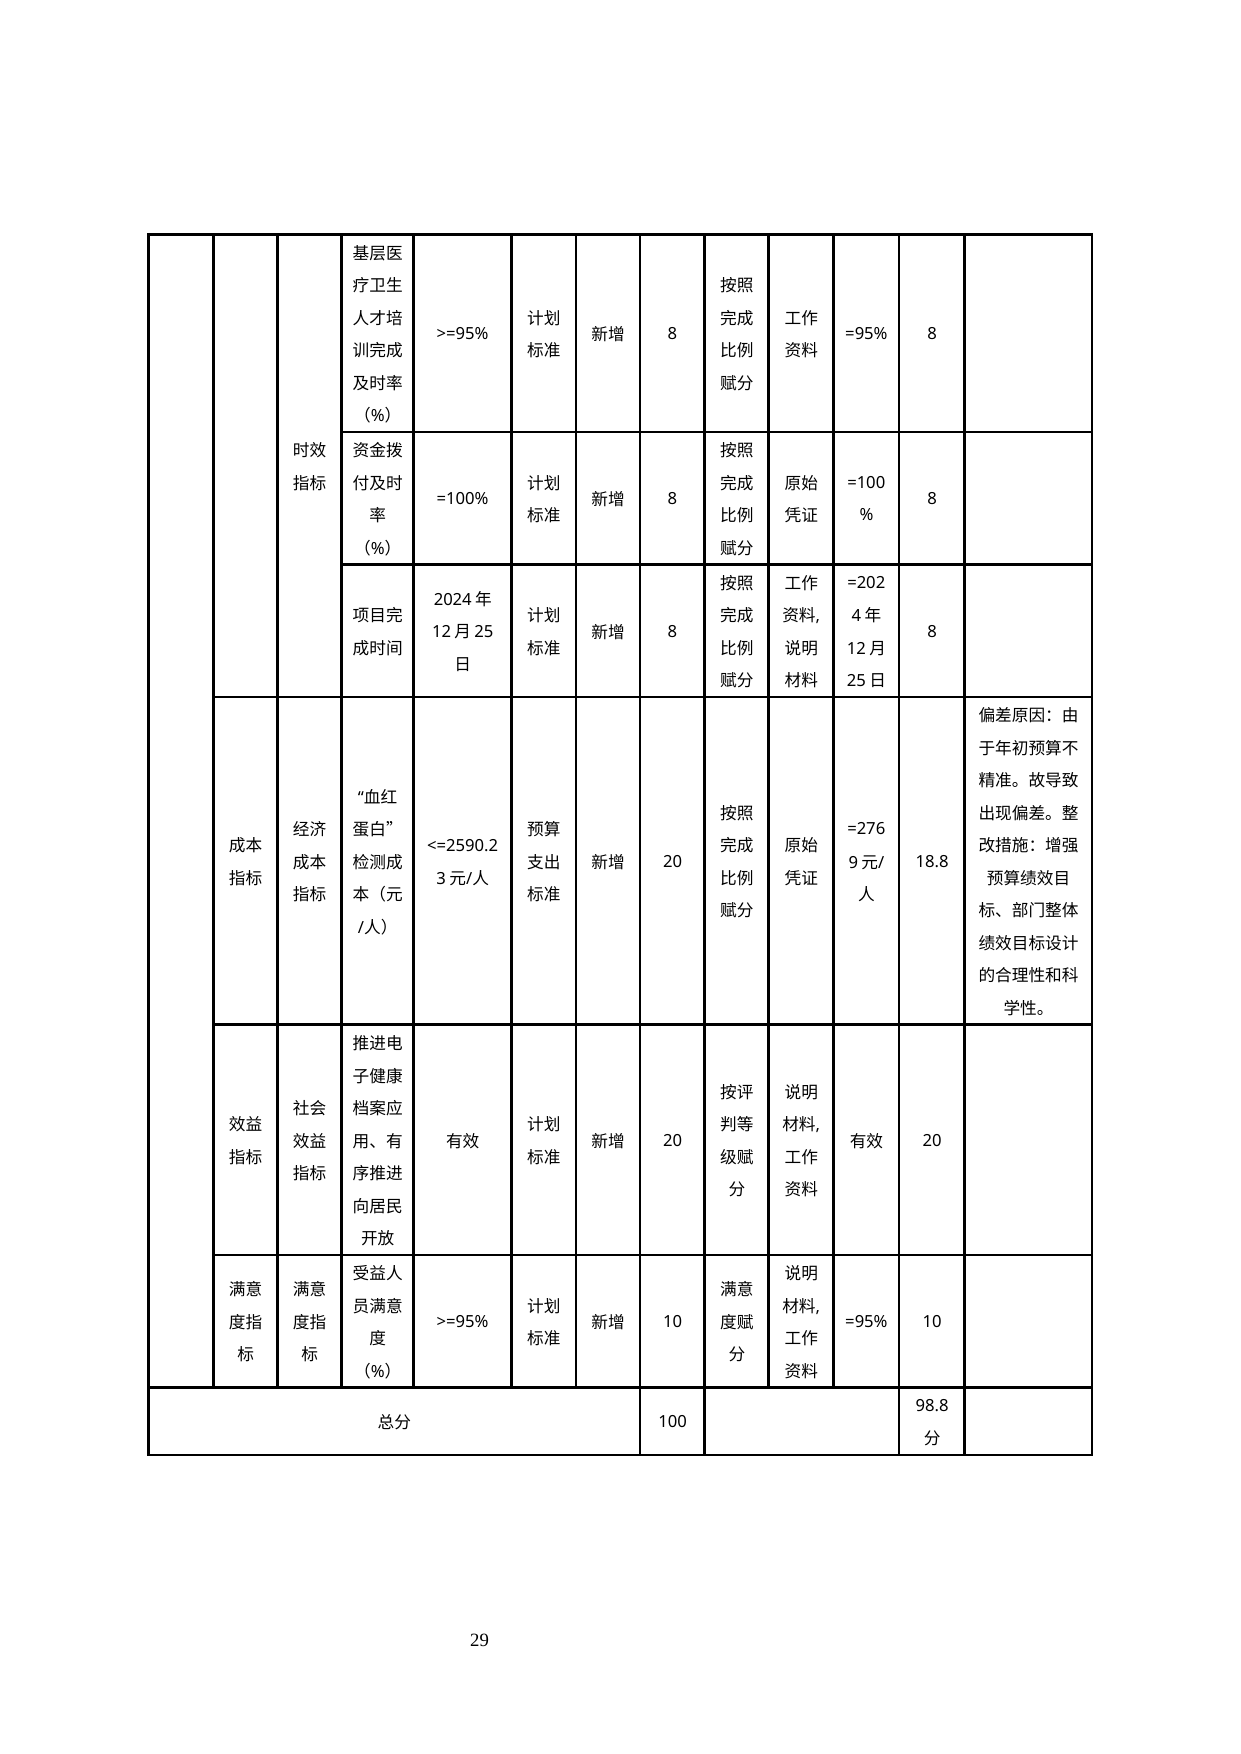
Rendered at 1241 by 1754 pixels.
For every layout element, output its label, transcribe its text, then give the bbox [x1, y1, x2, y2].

table_cell 满意度赋分 [706, 1256, 767, 1386]
table_cell [966, 1256, 1091, 1386]
table_cell 总分 [150, 1389, 639, 1454]
table_cell 新增 [577, 1256, 639, 1386]
table_cell 说明材料,工作资料 [770, 1026, 832, 1253]
table_cell 计划标准 [513, 1256, 575, 1386]
table_cell [966, 433, 1091, 563]
table_cell 有效 [835, 1026, 898, 1253]
table_cell 受益人员满意度（%） [343, 1256, 412, 1386]
table_cell 计划标准 [513, 566, 575, 696]
table_cell 20 [641, 698, 703, 1023]
table_cell 基层医疗卫生人才培训完成及时率（%） [343, 236, 412, 431]
table_cell 20 [641, 1026, 703, 1253]
table_cell 计划标准 [513, 433, 575, 563]
table_cell 预算支出标准 [513, 698, 575, 1023]
table_cell 资金拨付及时率（%） [343, 433, 412, 563]
table_cell 新增 [577, 433, 639, 563]
table_cell 新增 [577, 566, 639, 696]
table_cell [966, 1026, 1091, 1253]
table_cell 计划标准 [513, 1026, 575, 1253]
table_cell 8 [641, 433, 703, 563]
table_cell 计划标准 [513, 236, 575, 431]
table_cell 100 [641, 1389, 703, 1454]
table_cell 2024年12月25日 [415, 566, 510, 696]
table_cell 按照完成比例赋分 [706, 236, 767, 431]
table_cell 新增 [577, 1026, 639, 1253]
table_cell =95% [835, 236, 898, 431]
table_cell 满意度指标 [215, 1256, 276, 1386]
table_cell 工作资料 [770, 236, 832, 431]
table_cell 新增 [577, 698, 639, 1023]
table_cell 按照完成比例赋分 [706, 433, 767, 563]
table_cell 20 [900, 1026, 963, 1253]
table_cell =100% [415, 433, 510, 563]
table_cell 18.8 [900, 698, 963, 1023]
table_cell 有效 [415, 1026, 510, 1253]
table_cell 10 [900, 1256, 963, 1386]
table_cell 按照完成比例赋分 [706, 698, 767, 1023]
table_cell 成本指标 [215, 698, 276, 1023]
table_cell 经济成本指标 [279, 698, 340, 1023]
table_cell 8 [641, 236, 703, 431]
table_cell 98.8分 [900, 1389, 963, 1454]
table_cell 效益指标 [215, 1026, 276, 1253]
table_cell 社会效益指标 [279, 1026, 340, 1253]
table_cell 原始凭证 [770, 433, 832, 563]
table_cell 8 [900, 566, 963, 696]
table_cell [706, 1389, 898, 1454]
table_cell >=95% [415, 236, 510, 431]
table_cell 工作资料,说明材料 [770, 566, 832, 696]
table_cell “血红蛋白”检测成本（元/人） [343, 698, 412, 1023]
table_cell =100% [835, 433, 898, 563]
table_cell 项目完成时间 [343, 566, 412, 696]
table_cell =2024年12月25日 [835, 566, 898, 696]
table_cell 按照完成比例赋分 [706, 566, 767, 696]
table_cell 按评判等级赋分 [706, 1026, 767, 1253]
table_cell 8 [900, 236, 963, 431]
table_cell =2769元/人 [835, 698, 898, 1023]
table_cell 8 [900, 433, 963, 563]
table_cell 新增 [577, 236, 639, 431]
table_cell 时效指标 [279, 236, 340, 696]
table_cell 说明材料,工作资料 [770, 1256, 832, 1386]
table_cell 推进电子健康档案应用、有序推进向居民开放 [343, 1026, 412, 1253]
table_cell =95% [835, 1256, 898, 1386]
table_cell [966, 1389, 1091, 1454]
table_cell 原始凭证 [770, 698, 832, 1023]
table_cell 偏差原因：由于年初预算不精准。故导致出现偏差。整改措施：增强预算绩效目标、部门整体绩效目标设计的合理性和科学性。 [966, 698, 1091, 1023]
table_cell 8 [641, 566, 703, 696]
table_cell <=2590.23元/人 [415, 698, 510, 1023]
table_cell 满意度指标 [279, 1256, 340, 1386]
table_cell 10 [641, 1256, 703, 1386]
table_cell [966, 236, 1091, 431]
table_cell [966, 566, 1091, 696]
table_cell >=95% [415, 1256, 510, 1386]
